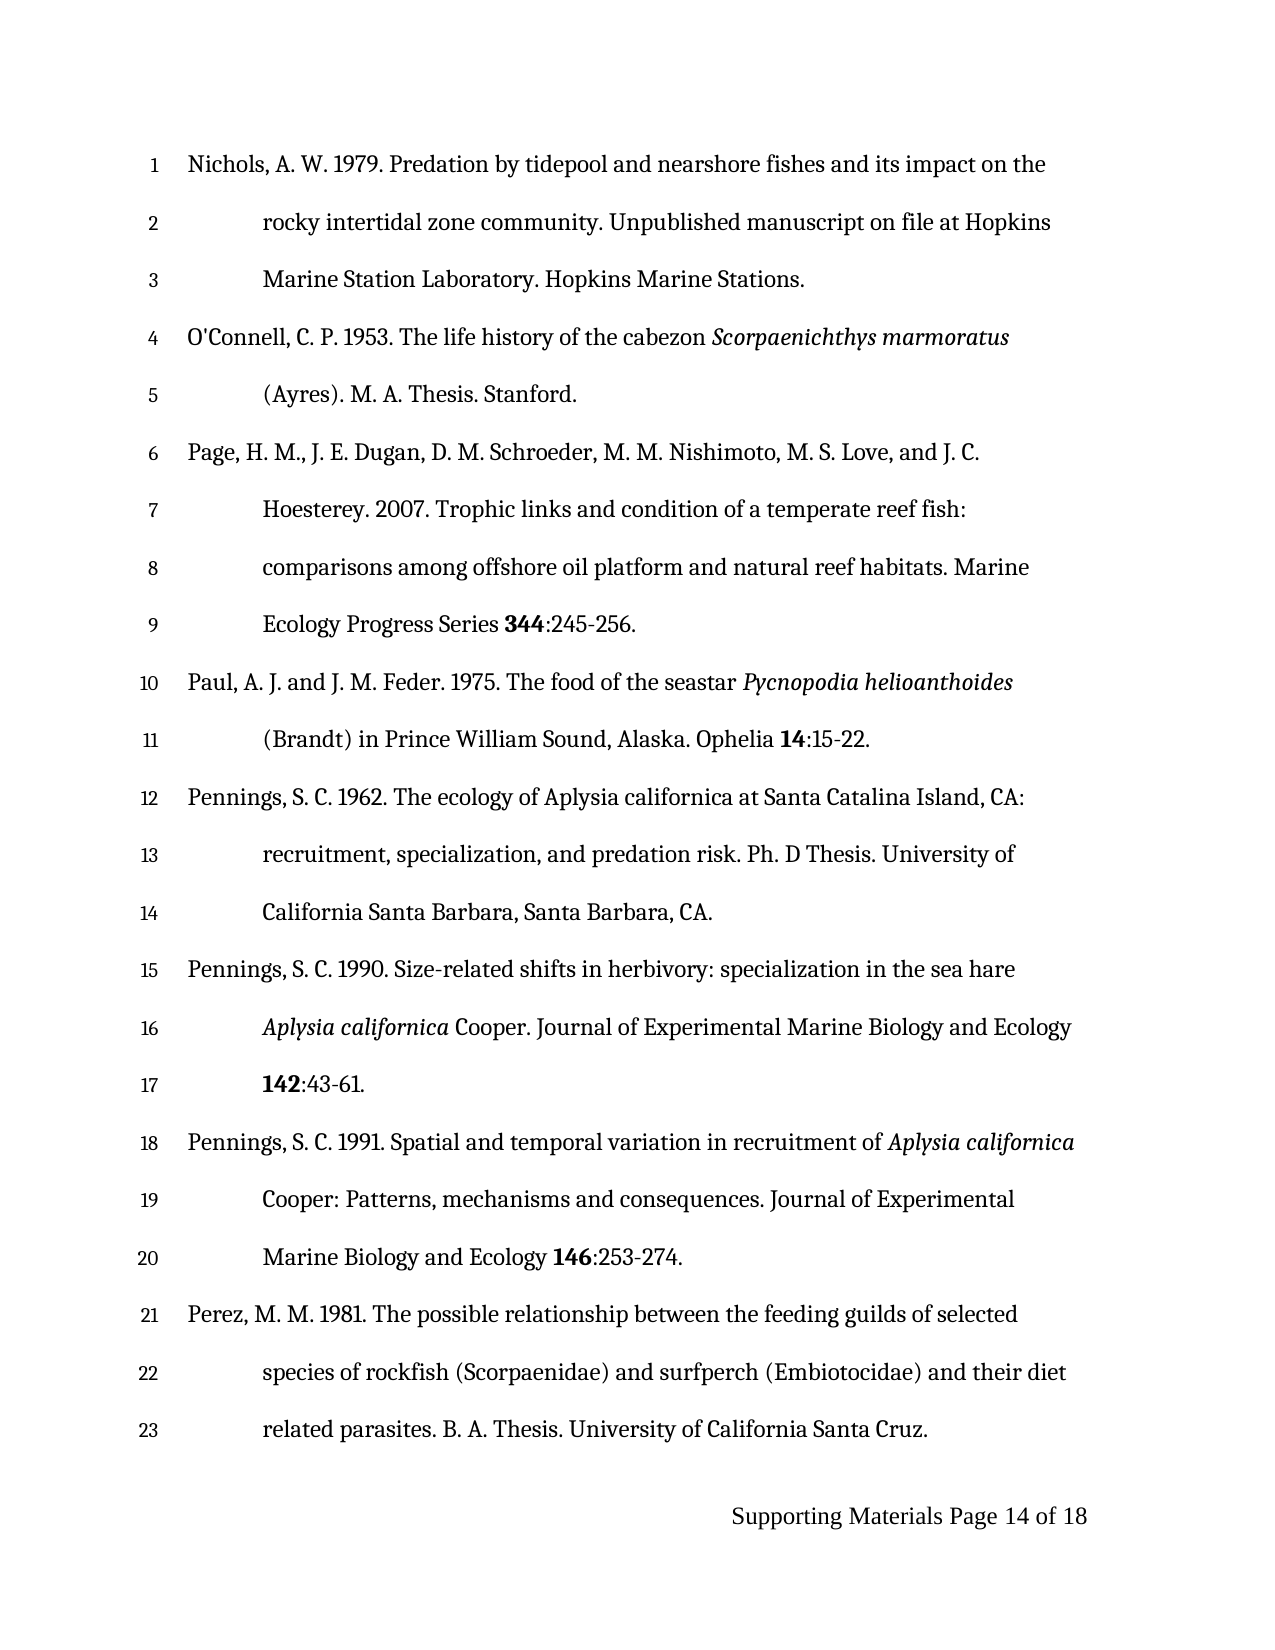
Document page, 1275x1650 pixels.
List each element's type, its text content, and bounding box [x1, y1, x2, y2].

text Pennings, S. C. 1991. Spatial and temporal variation in recruitment of Aplysia californica Cooper: Patterns, mechanisms and consequences. Journal of Experimental Marine Biology and Ecology 146:253-274. [187, 1127, 1087, 1271]
text Pennings, S. C. 1990. Size-related shifts in herbivory: specialization in the sea hare Aplysia californica Cooper. Journal of Experimental Marine Biology and Ecology 142:43-61. [187, 955, 1087, 1099]
text Pennings, S. C. 1962. The ecology of Aplysia californica at Santa Catalina Island, CA: recruitment, specialization, and predation risk. Ph. D Thesis. University of California Santa Barbara, Santa Barbara, CA. [187, 782, 1087, 926]
text Nichols, A. W. 1979. Predation by tidepool and nearshore fishes and its impact on the rocky intertidal zone community. Unpublished manuscript on file at Hopkins Marine Station Laboratory. Hopkins Marine Stations. [187, 150, 1087, 294]
text O'Connell, C. P. 1953. The life history of the cabezon Scorpaenichthys marmoratus (Ayres). M. A. Thesis. Stanford. [187, 322, 1087, 409]
text Page, H. M., J. E. Dugan, D. M. Schroeder, M. M. Nishimoto, M. S. Love, and J. C. Hoesterey. 2007. Trophic links and condition of a temperate reef fish: comparisons among offshore oil platform and natural reef habitats. Marine Ecology Progress Series 344:245-256. [187, 437, 1087, 639]
text Perez, M. M. 1981. The possible relationship between the feeding guilds of selected species of rockfish (Scorpaenidae) and surfperch (Embiotocidae) and their diet related parasites. B. A. Thesis. University of California Santa Cruz. [187, 1300, 1087, 1444]
text Paul, A. J. and J. M. Feder. 1975. The food of the seastar Pycnopodia helioanthoides (Brandt) in Prince William Sound, Alaska. Ophelia 14:15-22. [187, 667, 1087, 754]
